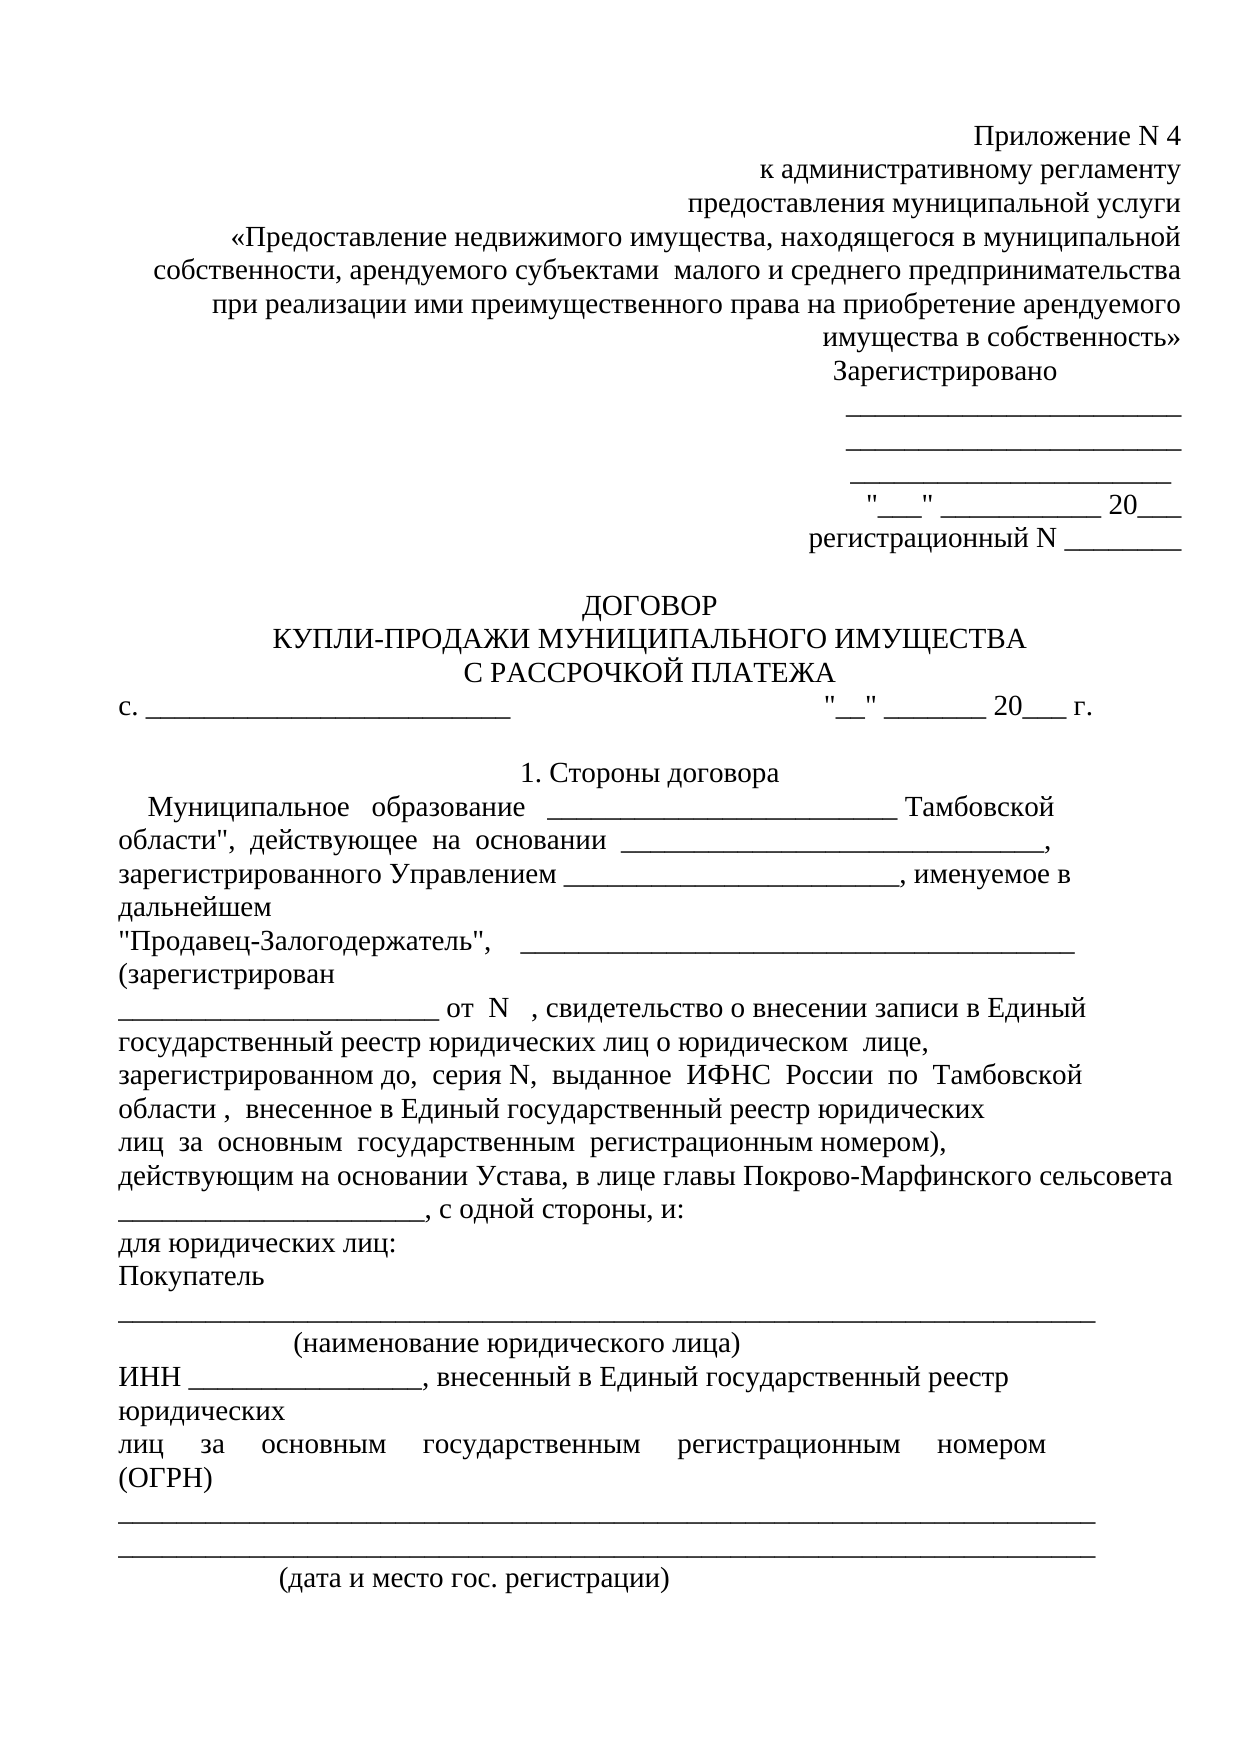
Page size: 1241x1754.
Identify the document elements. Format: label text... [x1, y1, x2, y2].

text Покупатель ___________________________________________________________________ [118, 1258, 1181, 1326]
text ДОГОВОР [118, 588, 1181, 621]
text предоставления муниципальной услуги [118, 185, 1181, 219]
text лиц за основным государственным регистрационным номером [118, 1426, 1181, 1460]
text ______________________ от N , свидетельство о внесении записи в Единый государственный реестр юридических лиц о юридическом лице, зарегистрированном до, серия N, выданное ИФНС России по Тамбовской [118, 990, 1181, 1091]
text для юридических лиц: [118, 1225, 1181, 1258]
text действующим на основании Устава, в лице главы Покрово-Марфинского сельсовета [118, 1158, 1181, 1191]
text Муниципальное образование ________________________ Тамбовской [118, 789, 1181, 822]
text ______________________ [118, 453, 1181, 487]
text (дата и место гос. регистрации) [118, 1560, 1181, 1594]
text _____________________, с одной стороны, и: [118, 1191, 1181, 1225]
text Зарегистрировано [635, 353, 1181, 386]
text "Продавец-Залогодержатель", ______________________________________ (зарегистрирован [118, 923, 1181, 990]
text "___" ___________ 20___ [118, 487, 1181, 521]
text 1. Стороны договора [118, 755, 1181, 789]
text ___________________________________________________________________ [118, 1527, 1181, 1560]
text ИНН ________________, внесенный в Единый государственный реестр юридических [118, 1359, 1181, 1426]
text (ОГРН) ___________________________________________________________________ [118, 1460, 1181, 1527]
text (наименование юридического лица) [118, 1326, 1181, 1359]
text _______________________ [118, 386, 1181, 420]
text области", действующее на основании _____________________________, [118, 822, 1181, 856]
text С РАССРОЧКОЙ ПЛАТЕЖА [118, 655, 1181, 688]
text зарегистрированного Управлением _______________________, именуемое в дальнейшем [118, 856, 1181, 923]
text Приложение N 4 [118, 118, 1181, 152]
text регистрационный N ________ [118, 521, 1181, 554]
text к административному регламенту [118, 152, 1181, 185]
text _______________________ [118, 420, 1181, 453]
text с. _________________________ "__" _______ 20___ г. [118, 688, 1181, 722]
text области , внесенное в Единый государственный реестр юридических [118, 1091, 1181, 1124]
text КУПЛИ-ПРОДАЖИ МУНИЦИПАЛЬНОГО ИМУЩЕСТВА [118, 621, 1181, 655]
text лиц за основным государственным регистрационным номером), [118, 1124, 1181, 1158]
text «Предоставление недвижимого имущества, находящегося в муниципальной собственности, арендуемого субъектами малого и среднего предпринимательства при реализации ими преимущественного права на приобретение арендуемого имущества в собственность» [118, 219, 1181, 353]
